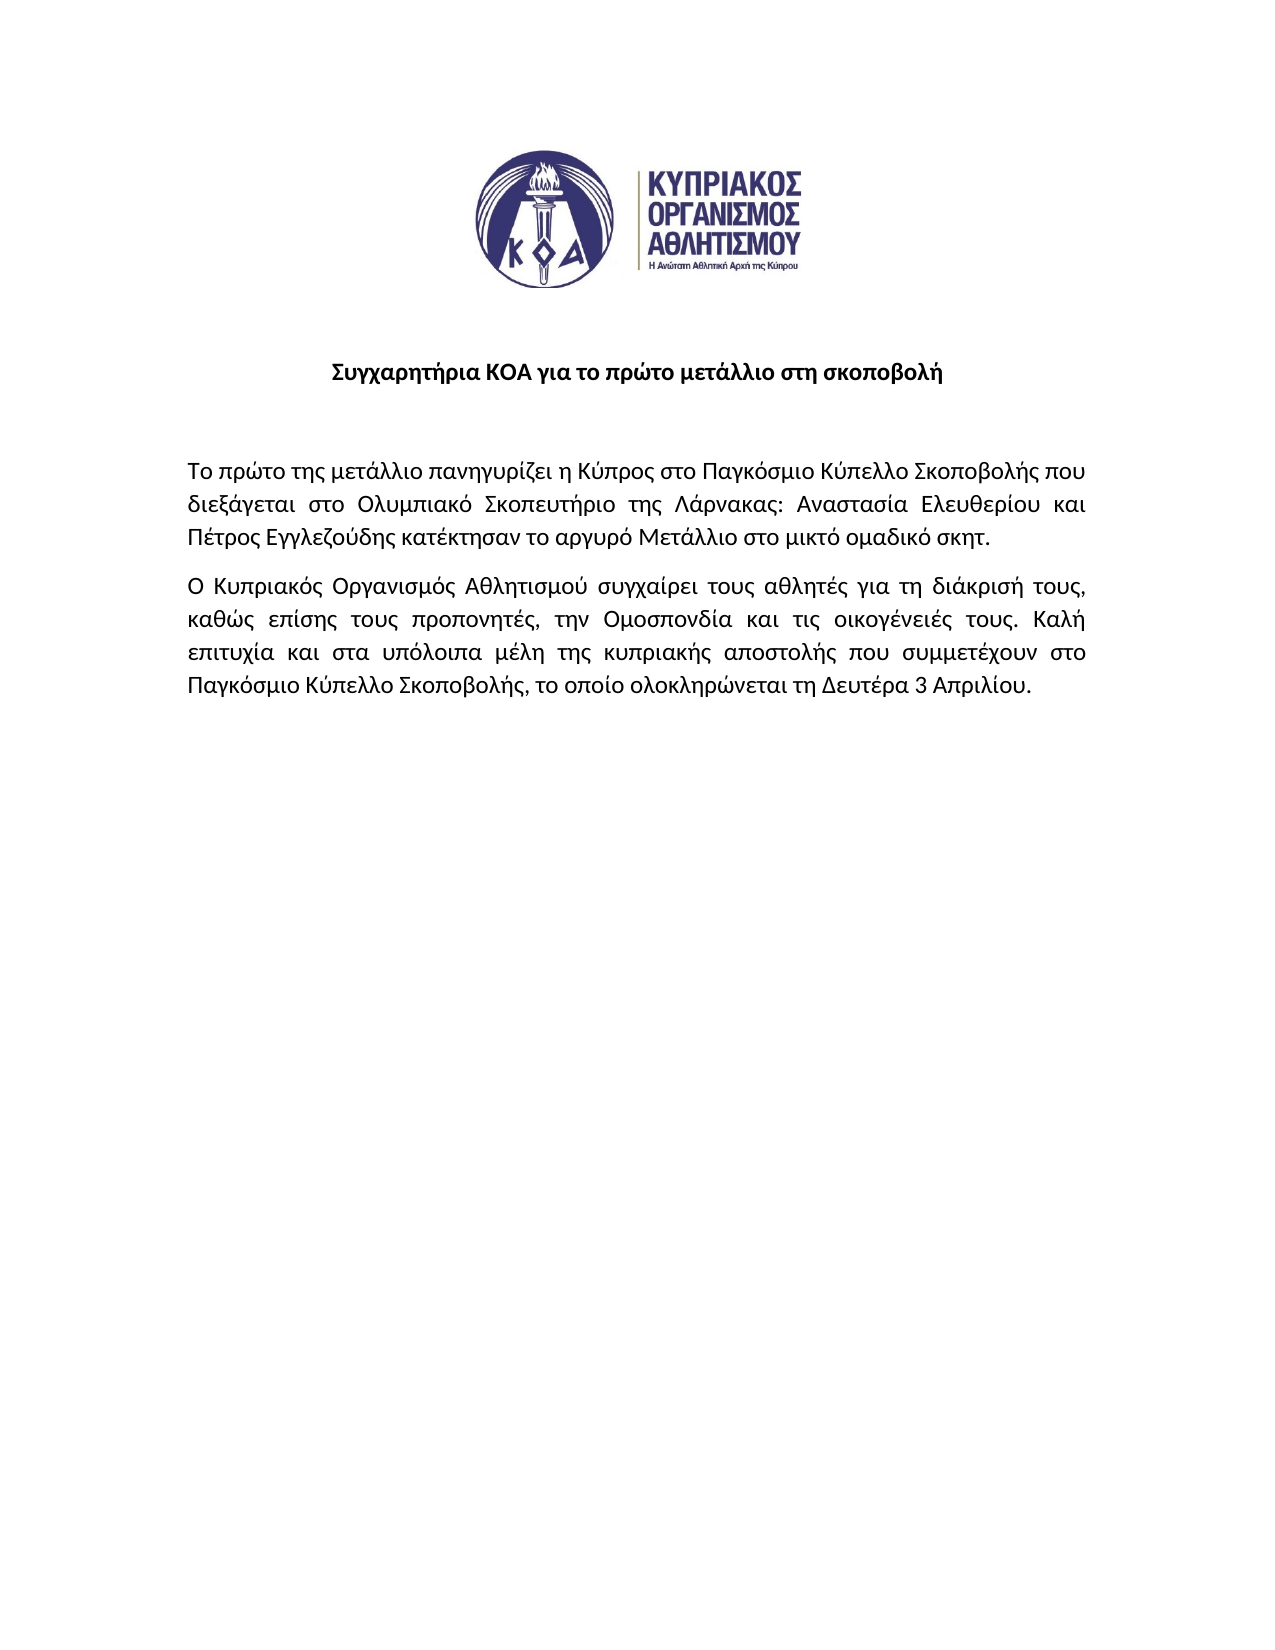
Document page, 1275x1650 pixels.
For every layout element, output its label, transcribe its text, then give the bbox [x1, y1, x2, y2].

text Ο Κυπριακός Οργανισμός Αθλητισμού συγχαίρει τους αθλητές για τη διάκρισή τους, καθώς επίσης τους προπονητές, την Ομοσπονδία και τις οικογένειές τους. Καλή επιτυχία και στα υπόλοιπα μέλη της κυπριακής αποστολής που συμμετέχουν στο Παγκόσμιο Κύπελλο Σκοποβολής, το οποίο ολοκληρώνεται τη Δευτέρα 3 Απριλίου. [187, 571, 1087, 700]
picture [473, 150, 802, 288]
text Το πρώτο της μετάλλιο πανηγυρίζει η Κύπρος στο Παγκόσμιο Κύπελλο Σκοποβολής που διεξάγεται στο Ολυμπιακό Σκοπευτήριο της Λάρνακας: Αναστασία Ελευθερίου και Πέτρος Εγγλεζούδης κατέκτησαν το αργυρό Μετάλλιο στο μικτό ομαδικό σκητ. [187, 455, 1087, 551]
text Συγχαρητήρια ΚΟΑ για το πρώτο μετάλλιο στη σκοποβολή [187, 356, 1087, 386]
